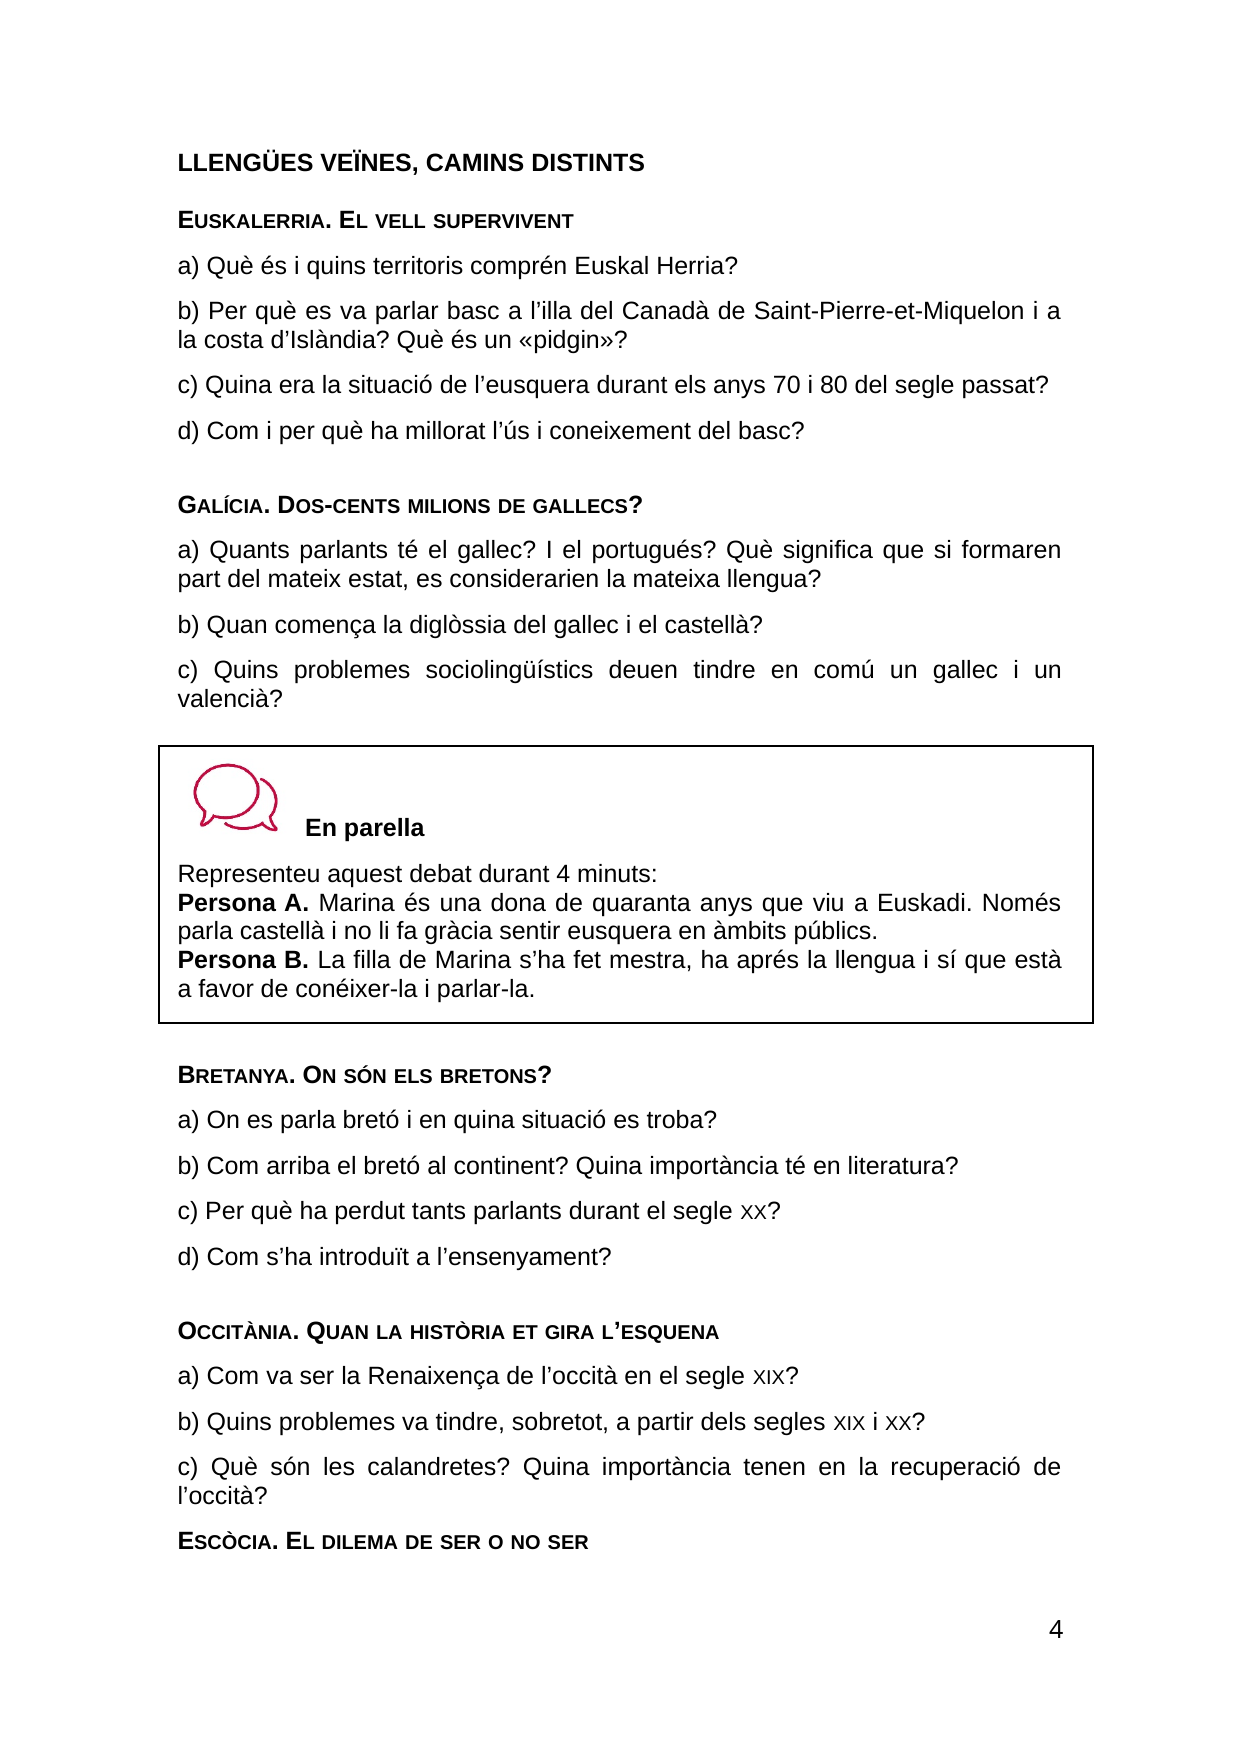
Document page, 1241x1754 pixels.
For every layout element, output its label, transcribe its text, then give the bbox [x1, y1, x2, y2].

text c) Què són les calandretes? Quina importància tenen en la recuperació de l’occità? [177, 1452, 1063, 1510]
text c) Quina era la situació de l’eusquera durant els anys 70 i 80 del segle passat? [177, 371, 1063, 399]
text b) Com arriba el bretó al continent? Quina importància té en literatura? [177, 1151, 1063, 1180]
text b) Per què es va parlar basc a l’illa del Canadà de Saint-Pierre-et-Miquelon i a la costa d’Islàndia? Què és un «pidgin»? [177, 296, 1063, 354]
text Euskalerria. El vell supervivent [177, 206, 1063, 234]
text c) Quins problemes sociolingüístics deuen tindre en comú un gallec i un valencià? [177, 655, 1063, 713]
text Galícia. Dos-cents milions de gallecs? [177, 490, 1063, 519]
text a) Què és i quins territoris comprén Euskal Herria? [177, 251, 1063, 280]
text d) Com i per què ha millorat l’ús i coneixement del basc? [177, 416, 1063, 445]
picture [177, 758, 298, 837]
text b) Quan comença la diglòssia del gallec i el castellà? [177, 610, 1063, 638]
text Escòcia. El dilema de ser o no ser [177, 1526, 1063, 1555]
text a) On es parla bretó i en quina situació es troba? [177, 1106, 1063, 1134]
text LLENGÜES VEÏNES, CAMINS DISTINTS [177, 148, 1063, 176]
text a) Com va ser la Renaixença de l’occità en el segle xix? [177, 1361, 1063, 1390]
text Bretanya. On són els bretons? [177, 1060, 1063, 1089]
text Persona B. La filla de Marina s’ha fet mestra, ha aprés la llengua i sí que està a favor de conéixer-la i parlar-la. [177, 945, 1063, 1003]
text c) Per què ha perdut tants parlants durant el segle xx? [177, 1196, 1063, 1225]
text b) Quins problemes va tindre, sobretot, a partir dels segles xix i xx? [177, 1407, 1063, 1436]
text Occitània. Quan la història et gira l’esquena [177, 1316, 1063, 1345]
text Persona A. Marina és una dona de quaranta anys que viu a Euskadi. Només parla castellà i no li fa gràcia sentir eusquera en àmbits públics. [177, 888, 1063, 945]
text d) Com s’ha introduït a l’ensenyament? [177, 1242, 1063, 1271]
text Representeu aquest debat durant 4 minuts: [177, 859, 1063, 888]
text En parella [177, 758, 1063, 842]
text a) Quants parlants té el gallec? I el portugués? Què significa que si formaren part del mateix estat, es considerarien la mateixa llengua? [177, 536, 1063, 593]
